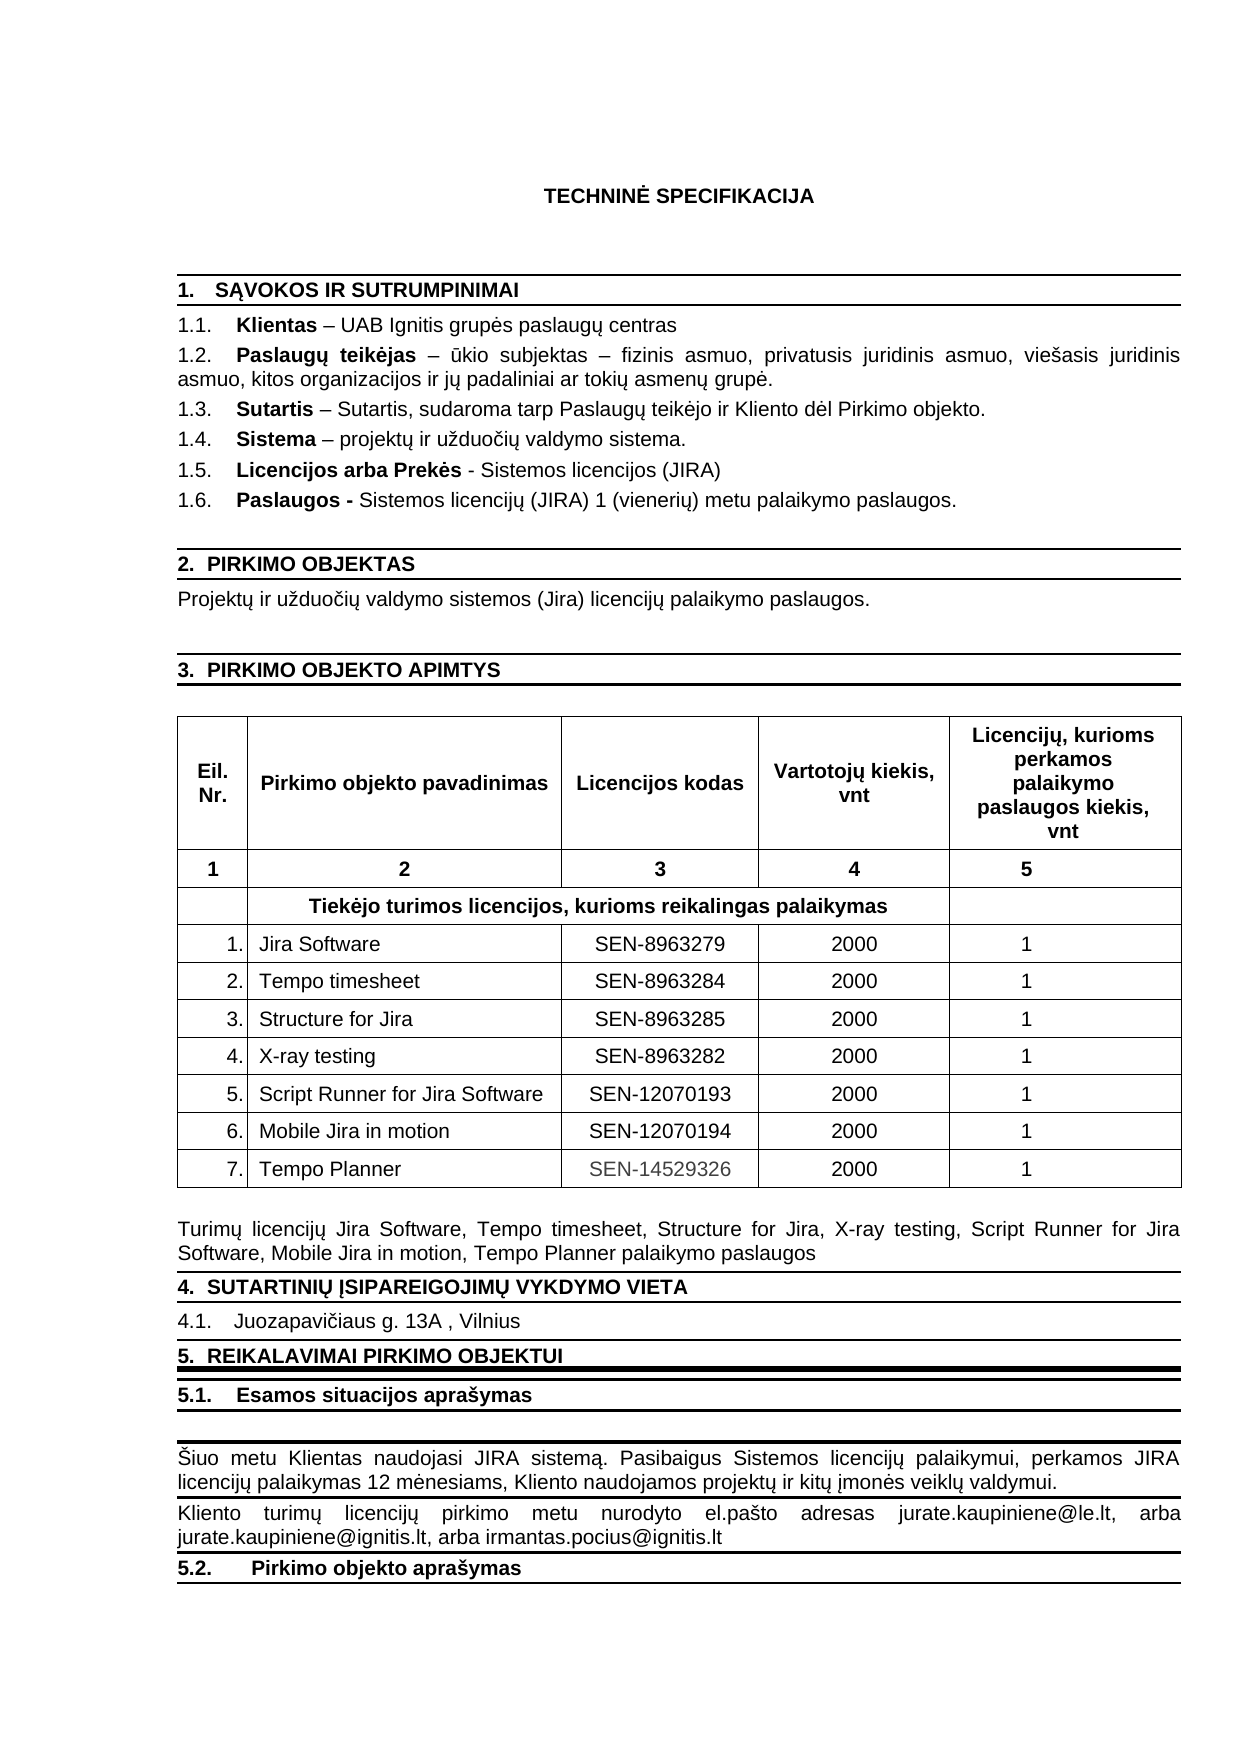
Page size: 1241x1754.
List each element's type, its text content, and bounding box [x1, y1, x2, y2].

table_cell [178, 1150, 247, 1187]
list Juozapavičiaus g. 13A , Vilnius [177, 1309, 1181, 1333]
table_cell 2 [248, 850, 561, 887]
table_cell SEN-8963284 [562, 963, 758, 999]
table_cell [178, 888, 247, 924]
table_cell Tiekėjo turimos licencijos, kurioms reikalingas palaikymas [248, 888, 949, 924]
table_cell 2000 [759, 925, 949, 962]
list REIKALAVIMAI PIRKIMO OBJEKTUI [177, 1341, 1181, 1366]
table_cell 1 [950, 1038, 1181, 1074]
table_cell 1 [950, 1150, 1181, 1187]
table_cell 1 [178, 850, 247, 887]
table_cell [178, 925, 247, 962]
table_cell Mobile Jira in motion [248, 1113, 561, 1149]
table_header Vartotojų kiekis, vnt [759, 717, 949, 849]
table_cell 2000 [759, 1150, 949, 1187]
table_cell 3 [562, 850, 758, 887]
table_cell Tempo Planner [248, 1150, 561, 1187]
list Sistema – projektų ir užduočių valdymo sistema. [177, 427, 1181, 451]
list SĄVOKOS IR SUTRUMPINIMAI [177, 276, 1181, 304]
list Klientas – UAB Ignitis grupės paslaugų centras [177, 313, 1181, 337]
table_cell 1 [950, 925, 1181, 962]
list SUTARTINIŲ ĮSIPAREIGOJIMŲ VYKDYMO VIETA [177, 1273, 1181, 1301]
table_header Pirkimo objekto pavadinimas [248, 717, 561, 849]
table_cell Script Runner for Jira Software [248, 1075, 561, 1112]
table_cell SEN-14529326 [562, 1150, 758, 1187]
table_cell 2000 [759, 1075, 949, 1112]
table_cell [178, 1000, 247, 1037]
table_cell 2000 [759, 1113, 949, 1149]
table_cell SEN-12070194 [562, 1113, 758, 1149]
table_cell [178, 963, 247, 999]
text Turimų licencijų Jira Software, Tempo timesheet, Structure for Jira, X-ray testing, Script Runner for Jira Software, Mobile Jira in motion, Tempo Planner palaikymo paslaugos [177, 1216, 1181, 1264]
table_cell [178, 1075, 247, 1112]
table_cell SEN-8963285 [562, 1000, 758, 1037]
table_cell Structure for Jira [248, 1000, 561, 1037]
table_cell [178, 1038, 247, 1074]
table_cell [178, 1113, 247, 1149]
list Pirkimo objekto aprašymas [177, 1554, 1181, 1582]
table_cell 1 [950, 1075, 1181, 1112]
table_cell 2000 [759, 1038, 949, 1074]
list Paslaugos - Sistemos licencijų (JIRA) 1 (vienerių) metu palaikymo paslaugos. [177, 488, 1181, 512]
table_header Licencijų, kurioms perkamos palaikymo paslaugos kiekis, vnt [950, 717, 1181, 849]
table_cell SEN-8963279 [562, 925, 758, 962]
list Sutartis – Sutartis, sudaroma tarp Paslaugų teikėjo ir Kliento dėl Pirkimo objekto. [177, 397, 1181, 421]
table_header Eil. Nr. [178, 717, 247, 849]
text Projektų ir užduočių valdymo sistemos (Jira) licencijų palaikymo paslaugos. [177, 587, 1181, 611]
table_cell SEN-8963282 [562, 1038, 758, 1074]
list Licencijos arba Prekės - Sistemos licencijos (JIRA) [177, 457, 1181, 481]
table_cell SEN-12070193 [562, 1075, 758, 1112]
table_cell 1 [950, 963, 1181, 999]
table_cell 1 [950, 1000, 1181, 1037]
table_cell 4 [759, 850, 949, 887]
list Šiuo metu Klientas naudojasi JIRA sistemą. Pasibaigus Sistemos licencijų palaikymui, perkamos JIRA licencijų palaikymas 12 mėnesiams, Kliento naudojamos projektų ir kitų įmonės veiklų valdymui. [177, 1444, 1181, 1496]
list Esamos situacijos aprašymas [177, 1381, 1181, 1409]
list PIRKIMO OBJEKTAS [177, 550, 1181, 578]
list Kliento turimų licencijų pirkimo metu nurodyto el.pašto adresas jurate.kaupiniene@le.lt, arba jurate.kaupiniene@ignitis.lt, arba irmantas.pocius@ignitis.lt [177, 1499, 1181, 1551]
list PIRKIMO OBJEKTO APIMTYS [177, 655, 1181, 683]
list Paslaugų teikėjas – ūkio subjektas – fizinis asmuo, privatusis juridinis asmuo, viešasis juridinis asmuo, kitos organizacijos ir jų padaliniai ar tokių asmenų grupė. [177, 343, 1181, 391]
table_cell 1 [950, 1113, 1181, 1149]
table_cell 2000 [759, 963, 949, 999]
table_header Licencijos kodas [562, 717, 758, 849]
table_cell Jira Software [248, 925, 561, 962]
table_cell [950, 888, 1181, 924]
text TECHNINĖ SPECIFIKACIJA [177, 183, 1181, 207]
table_cell Tempo timesheet [248, 963, 561, 999]
table_cell X-ray testing [248, 1038, 561, 1074]
table_cell 2000 [759, 1000, 949, 1037]
table_cell 5 [950, 850, 1181, 887]
